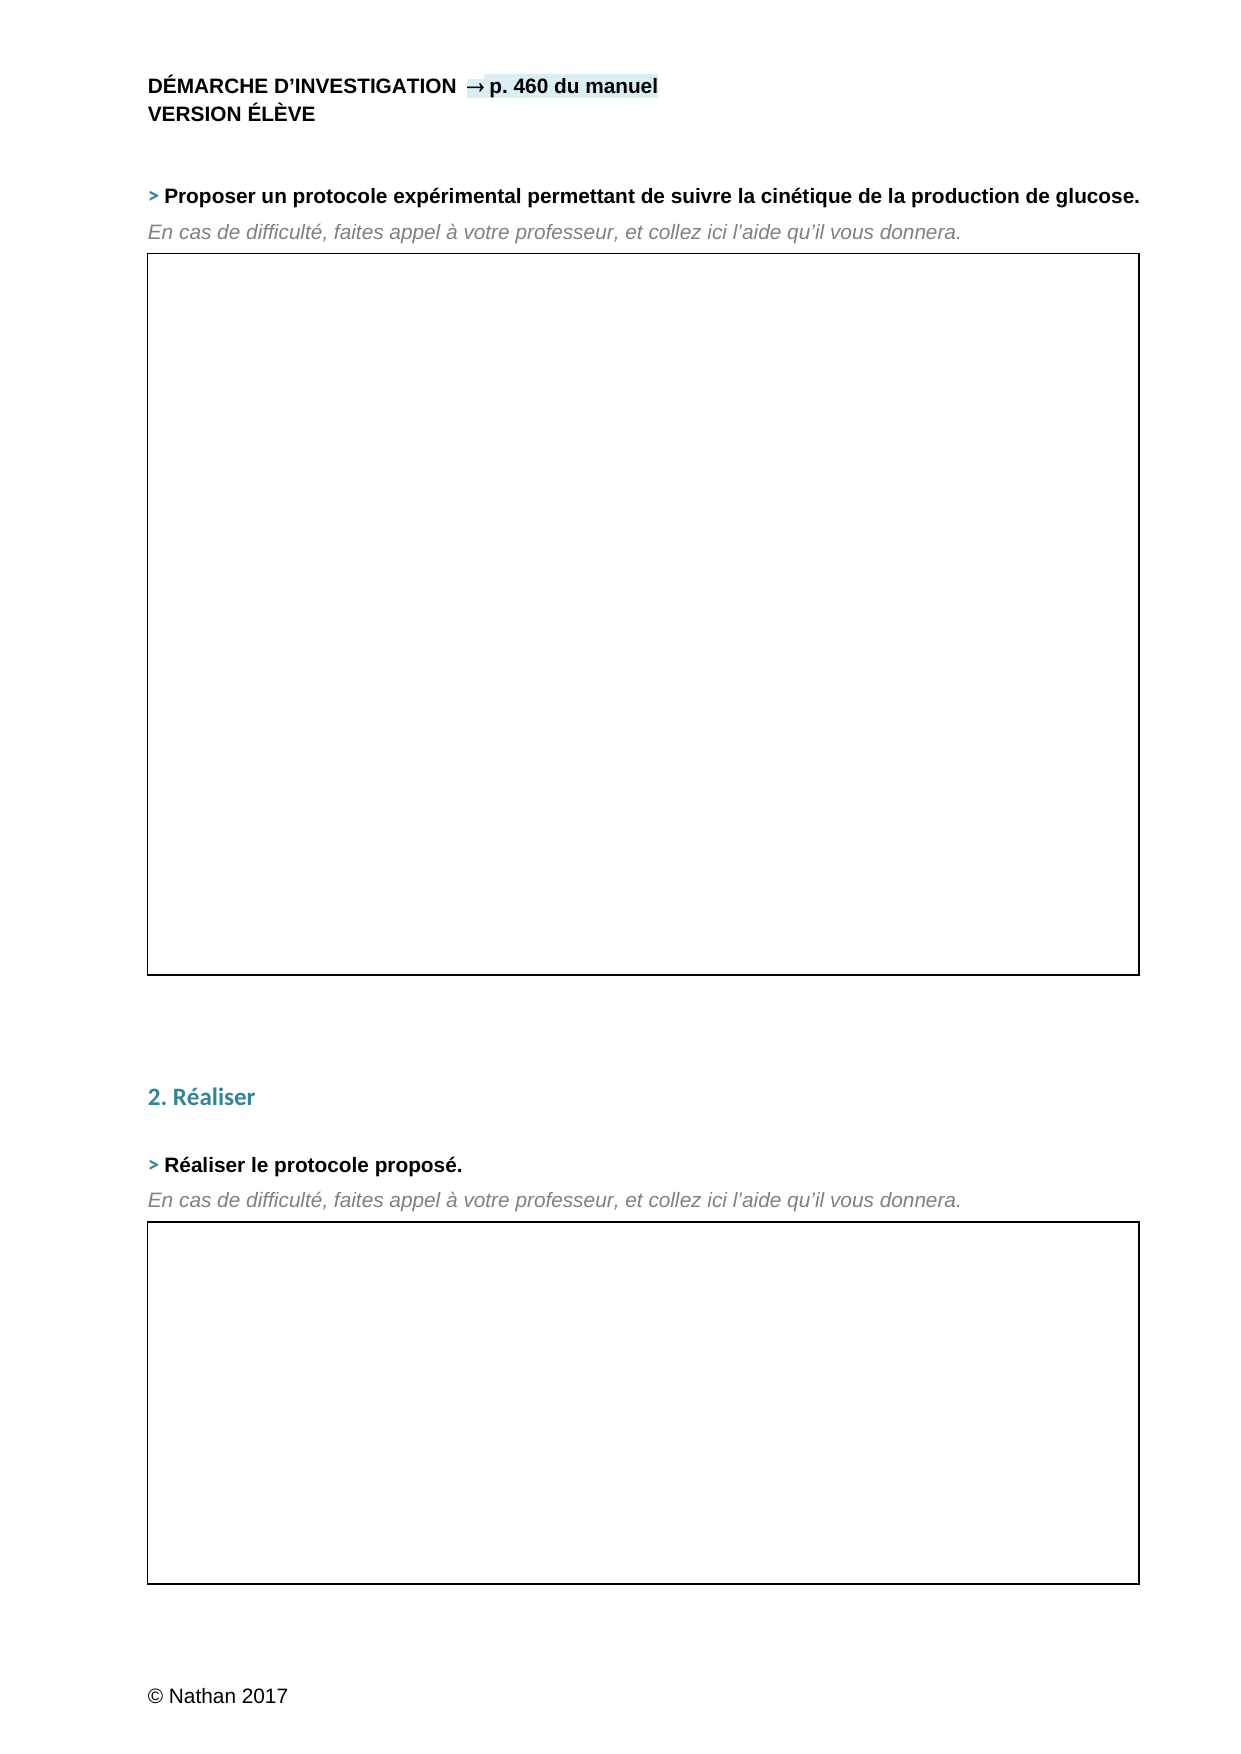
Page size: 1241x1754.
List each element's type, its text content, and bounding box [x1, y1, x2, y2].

text En cas de difficulté, faites appel à votre professeur, et collez ici l’aide qu’il vous donnera. [148, 220, 1137, 244]
text > Réaliser le protocole proposé. [148, 1150, 1152, 1178]
text En cas de difficulté, faites appel à votre professeur, et collez ici l’aide qu’il vous donnera. [148, 1188, 1137, 1212]
text > Proposer un protocole expérimental permettant de suivre la cinétique de la production de glucose. [148, 182, 1152, 209]
list 2. Réaliser [148, 1081, 1137, 1111]
